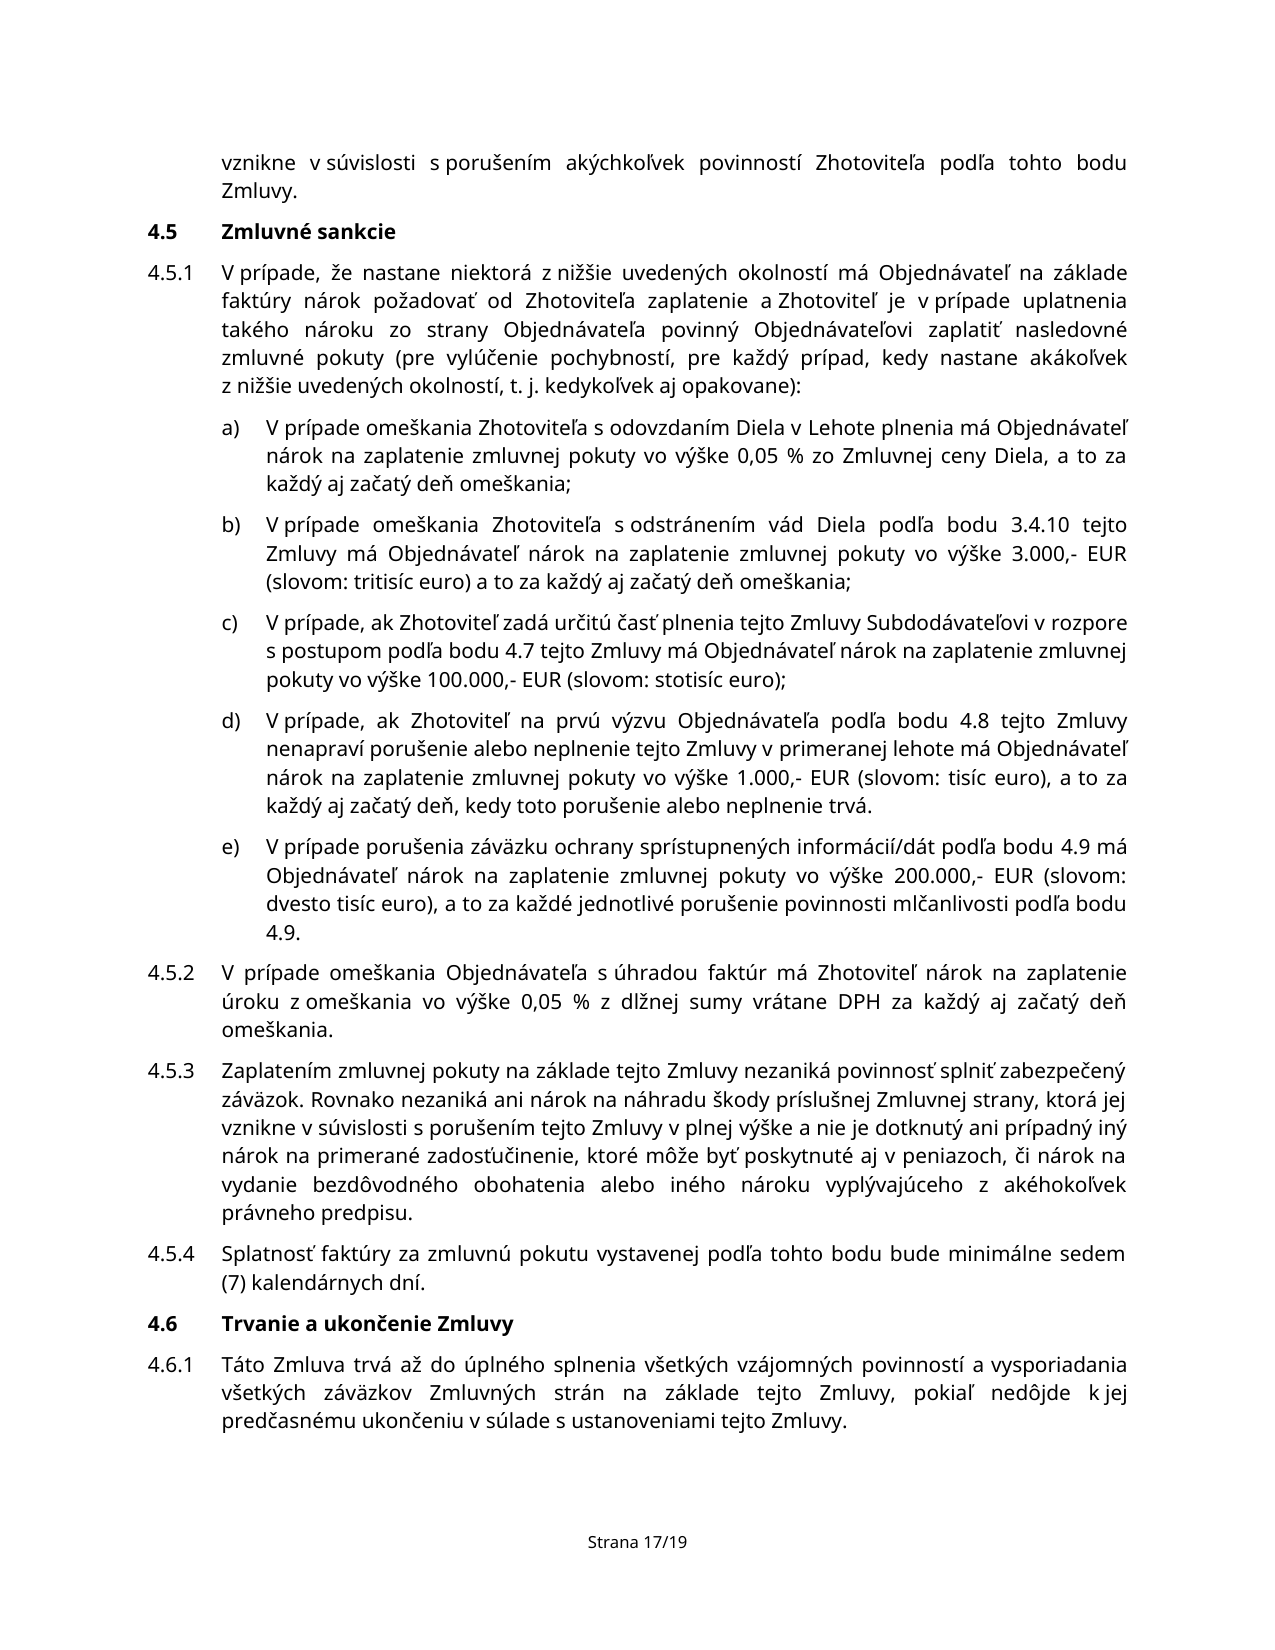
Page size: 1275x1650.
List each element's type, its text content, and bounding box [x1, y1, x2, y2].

list V prípade omeškania Objednávateľa s úhradou faktúr má Zhotoviteľ nárok na zaplatenie úroku z omeškania vo výške 0,05 % z dlžnej sumy vrátane DPH za každý aj začatý deň omeškania. [148, 958, 1127, 1044]
list V prípade porušenia záväzku ochrany sprístupnených informácií/dát podľa bodu 4.10 má Objednávateľ nárok na zaplatenie zmluvnej pokuty vo výške 200.000,- EUR (slovom: dvesto tisíc euro), a to za každé jednotlivé porušenie povinnosti mlčanlivosti podľa bodu 4.10. [221, 832, 1127, 946]
list V prípade omeškania Zhotoviteľa s odstránením vád Diela podľa bodu 3.4.10 tejto Zmluvy má Objednávateľ nárok na zaplatenie zmluvnej pokuty vo výške 3.000,- EUR (slovom: tritisíc euro) a to za každý aj začatý deň omeškania; [221, 510, 1127, 596]
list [148, 148, 1127, 204]
list Zmluvné sankcie [148, 217, 1127, 245]
list Zaplatením zmluvnej pokuty na základe tejto Zmluvy nezaniká povinnosť splniť zabezpečený záväzok. Rovnako nezaniká ani nárok na náhradu škody príslušnej Zmluvnej strany, ktorá jej vznikne v súvislosti s porušením tejto Zmluvy v plnej výške a nie je dotknutý ani prípadný iný nárok na primerané zadosťučinenie, ktoré môže byť poskytnuté aj v peniazoch, či nárok na vydanie bezdôvodného obohatenia alebo iného nároku vyplývajúceho z akéhokoľvek právneho predpisu. [148, 1056, 1127, 1227]
list Splatnosť faktúry za zmluvnú pokutu vystavenej podľa tohto bodu bude minimálne sedem (7) kalendárnych dní. [148, 1239, 1127, 1296]
list Táto Zmluva trvá až do úplného splnenia všetkých vzájomných povinností a vysporiadania všetkých záväzkov Zmluvných strán na základe tejto Zmluvy, pokiaľ nedôjde k jej predčasnému ukončeniu v súlade s ustanoveniami tejto Zmluvy. [148, 1350, 1127, 1435]
list V prípade, ak Zhotoviteľ zadá určitú časť plnenia tejto Zmluvy Subdodávateľovi v rozpore s postupom podľa bodu 4.7 tejto Zmluvy má Objednávateľ nárok na zaplatenie zmluvnej pokuty vo výške 100.000,- EUR (slovom: stotisíc euro); [221, 608, 1127, 693]
list V prípade omeškania Zhotoviteľa s odovzdaním Diela v Lehote plnenia má Objednávateľ nárok na zaplatenie zmluvnej pokuty vo výške 0,05 % zo Zmluvnej ceny Diela, a to za každý aj začatý deň omeškania; [221, 413, 1127, 498]
list V prípade, že nastane niektorá z nižšie uvedených okolností má Objednávateľ na základe faktúry nárok požadovať od Zhotoviteľa zaplatenie a Zhotoviteľ je v prípade uplatnenia takého nároku zo strany Objednávateľa povinný Objednávateľovi zaplatiť nasledovné zmluvné pokuty (pre vylúčenie pochybností, pre každý prípad, kedy nastane akákoľvek z nižšie uvedených okolností, t. j. kedykoľvek aj opakovane): [148, 258, 1127, 400]
list V prípade, ak Zhotoviteľ na prvú výzvu Objednávateľa podľa bodu 4.9 tejto Zmluvy nenapraví porušenie alebo neplnenie tejto Zmluvy v primeranej lehote má Objednávateľ nárok na zaplatenie zmluvnej pokuty vo výške 1.000,- EUR (slovom: tisíc euro), a to za každý aj začatý deň, kedy toto porušenie alebo neplnenie trvá. [221, 706, 1127, 820]
list Trvanie a ukončenie Zmluvy [148, 1309, 1127, 1337]
